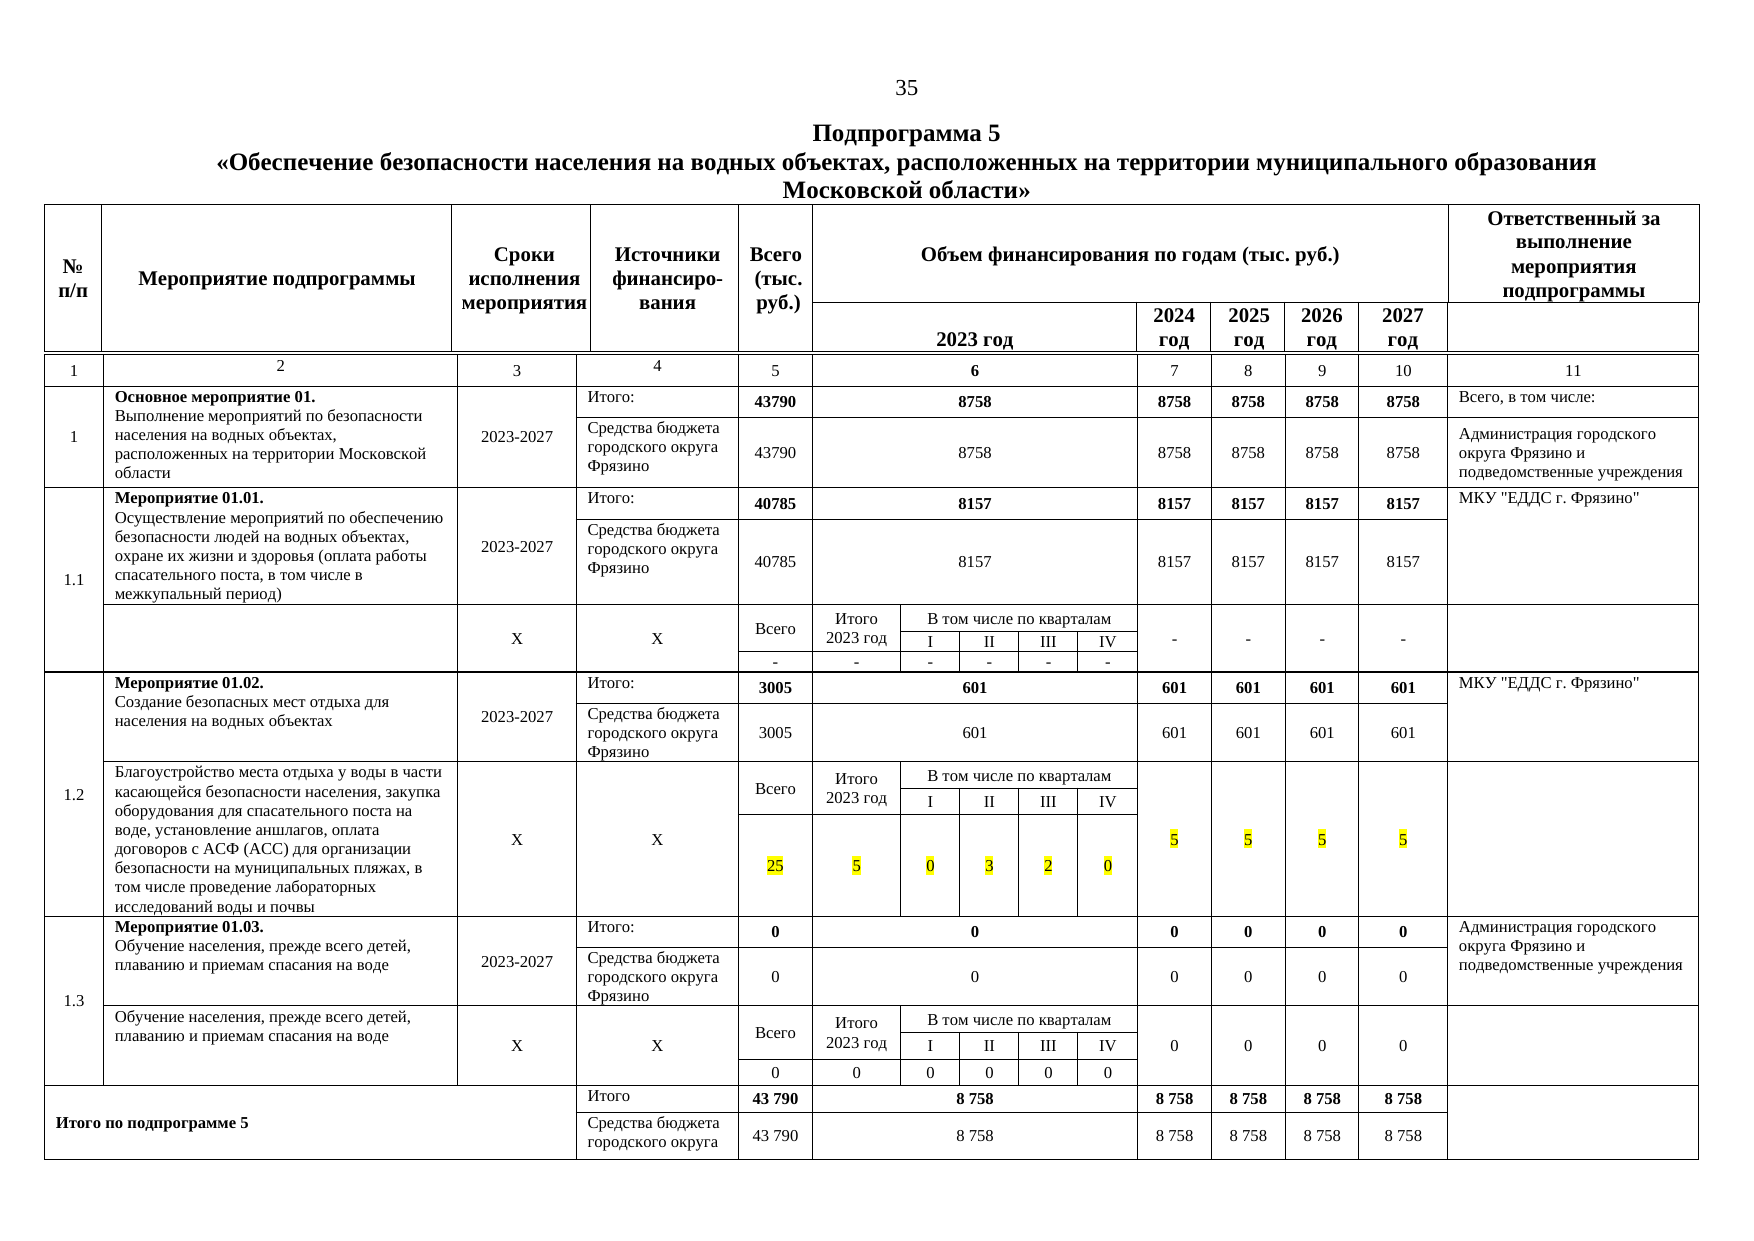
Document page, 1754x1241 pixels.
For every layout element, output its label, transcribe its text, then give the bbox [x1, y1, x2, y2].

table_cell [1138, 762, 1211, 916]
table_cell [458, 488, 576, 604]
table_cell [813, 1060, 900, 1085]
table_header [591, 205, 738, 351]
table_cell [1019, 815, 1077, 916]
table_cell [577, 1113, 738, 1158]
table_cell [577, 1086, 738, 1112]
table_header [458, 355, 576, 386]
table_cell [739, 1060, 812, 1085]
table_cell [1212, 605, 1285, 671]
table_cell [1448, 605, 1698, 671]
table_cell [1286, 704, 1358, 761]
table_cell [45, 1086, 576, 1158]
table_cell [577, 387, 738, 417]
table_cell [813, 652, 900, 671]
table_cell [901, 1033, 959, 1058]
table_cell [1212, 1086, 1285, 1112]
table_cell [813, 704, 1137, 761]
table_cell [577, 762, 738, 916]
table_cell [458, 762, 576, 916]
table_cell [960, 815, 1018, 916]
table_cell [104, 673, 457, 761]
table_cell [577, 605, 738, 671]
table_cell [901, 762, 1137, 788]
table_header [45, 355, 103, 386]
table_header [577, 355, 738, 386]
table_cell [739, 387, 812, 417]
text Подпрограмма 5 [118, 118, 1695, 147]
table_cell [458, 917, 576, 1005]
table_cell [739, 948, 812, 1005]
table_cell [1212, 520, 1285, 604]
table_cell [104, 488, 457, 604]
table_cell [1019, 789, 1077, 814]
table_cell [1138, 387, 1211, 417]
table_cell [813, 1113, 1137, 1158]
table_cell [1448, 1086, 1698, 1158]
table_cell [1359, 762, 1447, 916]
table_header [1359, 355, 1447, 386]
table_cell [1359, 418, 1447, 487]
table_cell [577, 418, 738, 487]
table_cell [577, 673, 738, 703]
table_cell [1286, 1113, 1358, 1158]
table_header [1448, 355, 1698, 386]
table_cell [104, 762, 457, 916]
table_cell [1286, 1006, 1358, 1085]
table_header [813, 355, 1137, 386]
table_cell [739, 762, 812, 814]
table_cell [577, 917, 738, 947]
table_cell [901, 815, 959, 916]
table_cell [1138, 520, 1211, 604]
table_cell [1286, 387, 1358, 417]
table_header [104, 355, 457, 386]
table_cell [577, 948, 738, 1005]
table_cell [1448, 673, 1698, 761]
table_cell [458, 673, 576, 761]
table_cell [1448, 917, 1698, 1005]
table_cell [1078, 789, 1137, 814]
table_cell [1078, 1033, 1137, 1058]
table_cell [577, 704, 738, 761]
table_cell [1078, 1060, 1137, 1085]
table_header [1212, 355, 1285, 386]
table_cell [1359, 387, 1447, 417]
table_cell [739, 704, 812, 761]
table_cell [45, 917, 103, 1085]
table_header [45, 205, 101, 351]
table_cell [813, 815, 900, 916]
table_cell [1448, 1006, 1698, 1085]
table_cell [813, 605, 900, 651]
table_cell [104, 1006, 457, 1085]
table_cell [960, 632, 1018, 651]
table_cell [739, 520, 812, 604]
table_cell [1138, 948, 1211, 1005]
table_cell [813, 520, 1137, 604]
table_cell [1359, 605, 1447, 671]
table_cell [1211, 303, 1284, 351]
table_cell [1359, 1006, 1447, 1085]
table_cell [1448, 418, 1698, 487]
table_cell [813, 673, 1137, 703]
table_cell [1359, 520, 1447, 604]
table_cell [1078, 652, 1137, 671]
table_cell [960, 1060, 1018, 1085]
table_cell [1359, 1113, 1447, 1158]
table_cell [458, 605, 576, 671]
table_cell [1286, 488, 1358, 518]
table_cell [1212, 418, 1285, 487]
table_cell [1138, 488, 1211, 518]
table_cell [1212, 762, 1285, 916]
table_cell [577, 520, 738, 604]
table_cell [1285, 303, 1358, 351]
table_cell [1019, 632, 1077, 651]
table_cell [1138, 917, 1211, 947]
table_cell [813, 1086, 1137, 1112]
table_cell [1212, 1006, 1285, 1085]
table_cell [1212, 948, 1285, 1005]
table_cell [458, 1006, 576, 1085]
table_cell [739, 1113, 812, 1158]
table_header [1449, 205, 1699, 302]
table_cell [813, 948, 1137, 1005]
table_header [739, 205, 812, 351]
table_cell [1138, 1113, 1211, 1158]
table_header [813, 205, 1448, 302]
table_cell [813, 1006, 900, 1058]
text «Обеспечение безопасности населения на водных объектах, расположенных на территории муниципального образования [118, 147, 1695, 176]
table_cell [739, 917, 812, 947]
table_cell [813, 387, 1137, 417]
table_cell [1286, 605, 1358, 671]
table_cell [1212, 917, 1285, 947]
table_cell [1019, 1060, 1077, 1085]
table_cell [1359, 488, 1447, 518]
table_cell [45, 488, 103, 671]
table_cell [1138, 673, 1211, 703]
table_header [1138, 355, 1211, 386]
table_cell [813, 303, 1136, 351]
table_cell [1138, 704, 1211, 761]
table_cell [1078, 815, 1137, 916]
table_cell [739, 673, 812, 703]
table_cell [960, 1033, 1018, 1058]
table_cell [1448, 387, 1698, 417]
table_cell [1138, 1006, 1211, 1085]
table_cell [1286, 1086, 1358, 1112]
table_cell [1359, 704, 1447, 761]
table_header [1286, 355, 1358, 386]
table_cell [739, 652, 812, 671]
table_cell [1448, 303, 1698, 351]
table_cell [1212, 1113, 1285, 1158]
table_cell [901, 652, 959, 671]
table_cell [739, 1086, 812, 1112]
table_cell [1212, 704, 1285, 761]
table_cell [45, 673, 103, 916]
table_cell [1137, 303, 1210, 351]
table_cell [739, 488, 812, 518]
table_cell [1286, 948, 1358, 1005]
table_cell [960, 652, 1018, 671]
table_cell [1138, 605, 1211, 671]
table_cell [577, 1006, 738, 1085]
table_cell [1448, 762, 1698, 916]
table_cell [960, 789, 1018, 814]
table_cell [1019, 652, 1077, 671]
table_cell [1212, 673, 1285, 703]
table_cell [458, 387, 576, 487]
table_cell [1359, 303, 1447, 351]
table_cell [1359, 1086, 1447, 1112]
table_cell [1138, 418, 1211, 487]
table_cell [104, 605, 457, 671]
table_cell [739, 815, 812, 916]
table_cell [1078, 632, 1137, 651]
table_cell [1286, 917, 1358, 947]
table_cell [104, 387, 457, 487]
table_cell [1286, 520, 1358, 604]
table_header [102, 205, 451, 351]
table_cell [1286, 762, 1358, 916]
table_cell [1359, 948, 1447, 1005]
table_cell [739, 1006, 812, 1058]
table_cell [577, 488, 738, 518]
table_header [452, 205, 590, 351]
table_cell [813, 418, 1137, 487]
text Московской области» [118, 176, 1695, 204]
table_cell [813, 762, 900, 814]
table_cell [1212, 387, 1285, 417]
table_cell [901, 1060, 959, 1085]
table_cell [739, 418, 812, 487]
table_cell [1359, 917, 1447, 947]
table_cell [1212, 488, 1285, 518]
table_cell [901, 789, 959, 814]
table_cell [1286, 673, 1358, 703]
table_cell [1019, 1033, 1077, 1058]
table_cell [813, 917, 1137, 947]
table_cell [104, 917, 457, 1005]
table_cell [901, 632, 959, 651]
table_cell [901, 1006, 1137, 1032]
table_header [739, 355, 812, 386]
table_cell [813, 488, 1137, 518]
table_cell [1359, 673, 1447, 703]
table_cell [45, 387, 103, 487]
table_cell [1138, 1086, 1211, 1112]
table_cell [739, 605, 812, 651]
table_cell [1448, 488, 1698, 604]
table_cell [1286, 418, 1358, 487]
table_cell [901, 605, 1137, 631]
